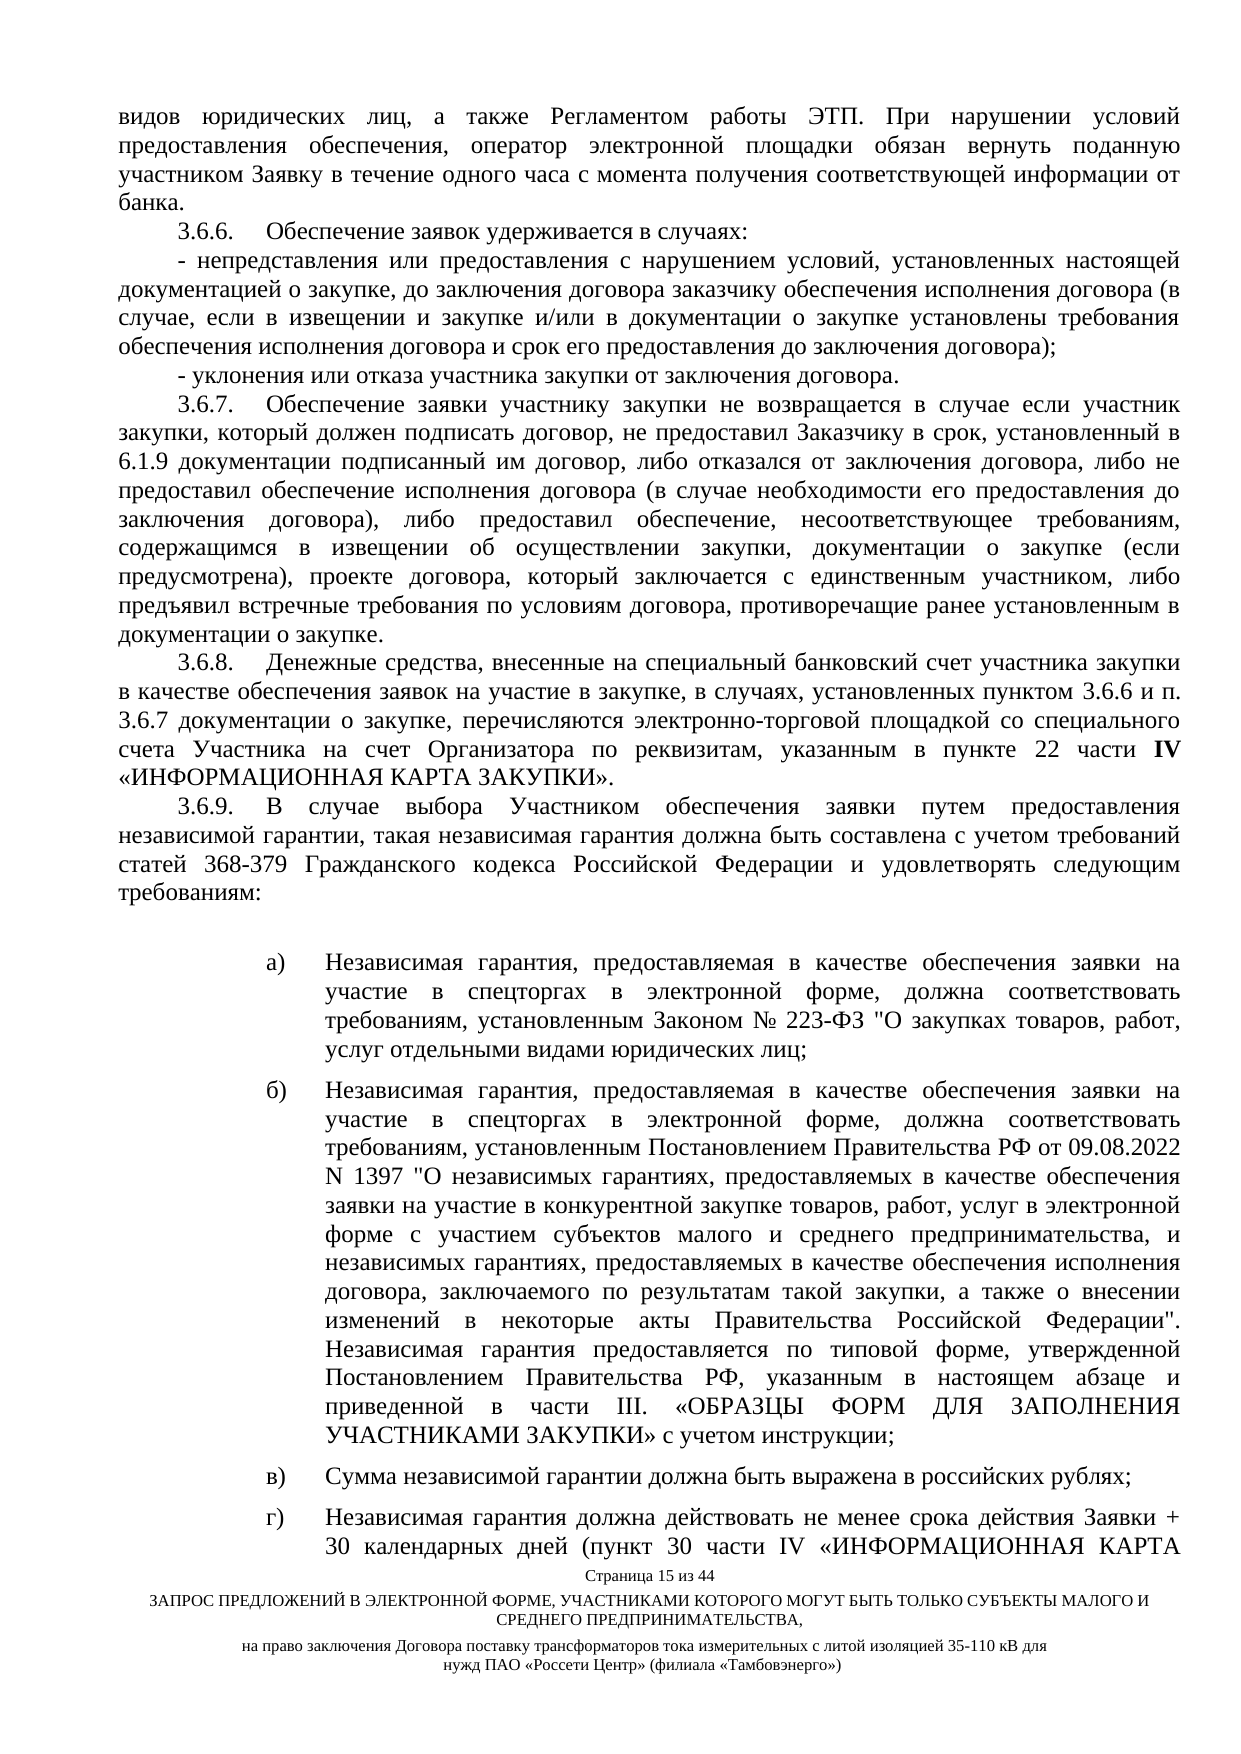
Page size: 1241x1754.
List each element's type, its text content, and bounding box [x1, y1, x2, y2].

subtitle Обеспечение заявки участнику закупки не возвращается в случае если участник закупки, который должен подписать договор, не предоставил Заказчику в срок, установленный в 6.1.9 документации подписанный им договор, либо отказался от заключения договора, либо не предоставил обеспечение исполнения договора (в случае необходимости его предоставления до заключения договора), либо предоставил обеспечение, несоответствующее требованиям, содержащимся в извещении об осуществлении закупки, документации о закупке (если предусмотрена), проекте договора, который заключается с единственным участником, либо предъявил встречные требования по условиям договора, противоречащие ранее установленным в документации о закупке. [118, 389, 1181, 647]
subtitle В случае выбора Участником обеспечения заявки путем предоставления независимой гарантии, такая независимая гарантия должна быть составлена с учетом требований статей 368-379 Гражданского кодекса Российской Федерации и удовлетворять следующим требованиям: [118, 791, 1181, 906]
subtitle Обеспечение заявок удерживается в случаях: [118, 216, 1181, 245]
text - уклонения или отказа участника закупки от заключения договора. [118, 360, 1181, 389]
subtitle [118, 101, 1181, 216]
list Независимая гарантия, предоставляемая в качестве обеспечения заявки на участие в спецторгах в электронной форме, должна соответствовать требованиям, установленным Постановлением Правительства РФ от 09.08.2022 N 1397 "О независимых гарантиях, предоставляемых в качестве обеспечения заявки на участие в конкурентной закупке товаров, работ, услуг в электронной форме с участием субъектов малого и среднего предпринимательства, и независимых гарантиях, предоставляемых в качестве обеспечения исполнения договора, заключаемого по результатам такой закупки, а также о внесении изменений в некоторые акты Правительства Российской Федерации". Независимая гарантия предоставляется по типовой форме, утвержденной Постановлением Правительства РФ, указанным в настоящем абзаце и приведенной в части III. «ОБРАЗЦЫ ФОРМ ДЛЯ ЗАПОЛНЕНИЯ УЧАСТНИКАМИ ЗАКУПКИ» с учетом инструкции; [266, 1075, 1181, 1449]
subtitle Денежные средства, внесенные на специальный банковский счет участника закупки в качестве обеспечения заявок на участие в закупке, в случаях, установленных пунктом 3.6.6 и п. 3.6.7 документации о закупке, перечисляются электронно-торговой площадкой со специального счета Участника на счет Организатора по реквизитам, указанным в пункте 22 части IV «ИНФОРМАЦИОННАЯ КАРТА ЗАКУПКИ». [118, 647, 1181, 791]
list Независимая гарантия, предоставляемая в качестве обеспечения заявки на участие в спецторгах в электронной форме, должна соответствовать требованиям, установленным Законом № 223-ФЗ "О закупках товаров, работ, услуг отдельными видами юридических лиц; [266, 947, 1181, 1062]
list Сумма независимой гарантии должна быть выражена в российских рублях; [266, 1461, 1181, 1490]
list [266, 1502, 1181, 1560]
text - непредставления или предоставления с нарушением условий, установленных настоящей документацией о закупке, до заключения договора заказчику обеспечения исполнения договора (в случае, если в извещении и закупке и/или в документации о закупке установлены требования обеспечения исполнения договора и срок его предоставления до заключения договора); [118, 245, 1181, 360]
